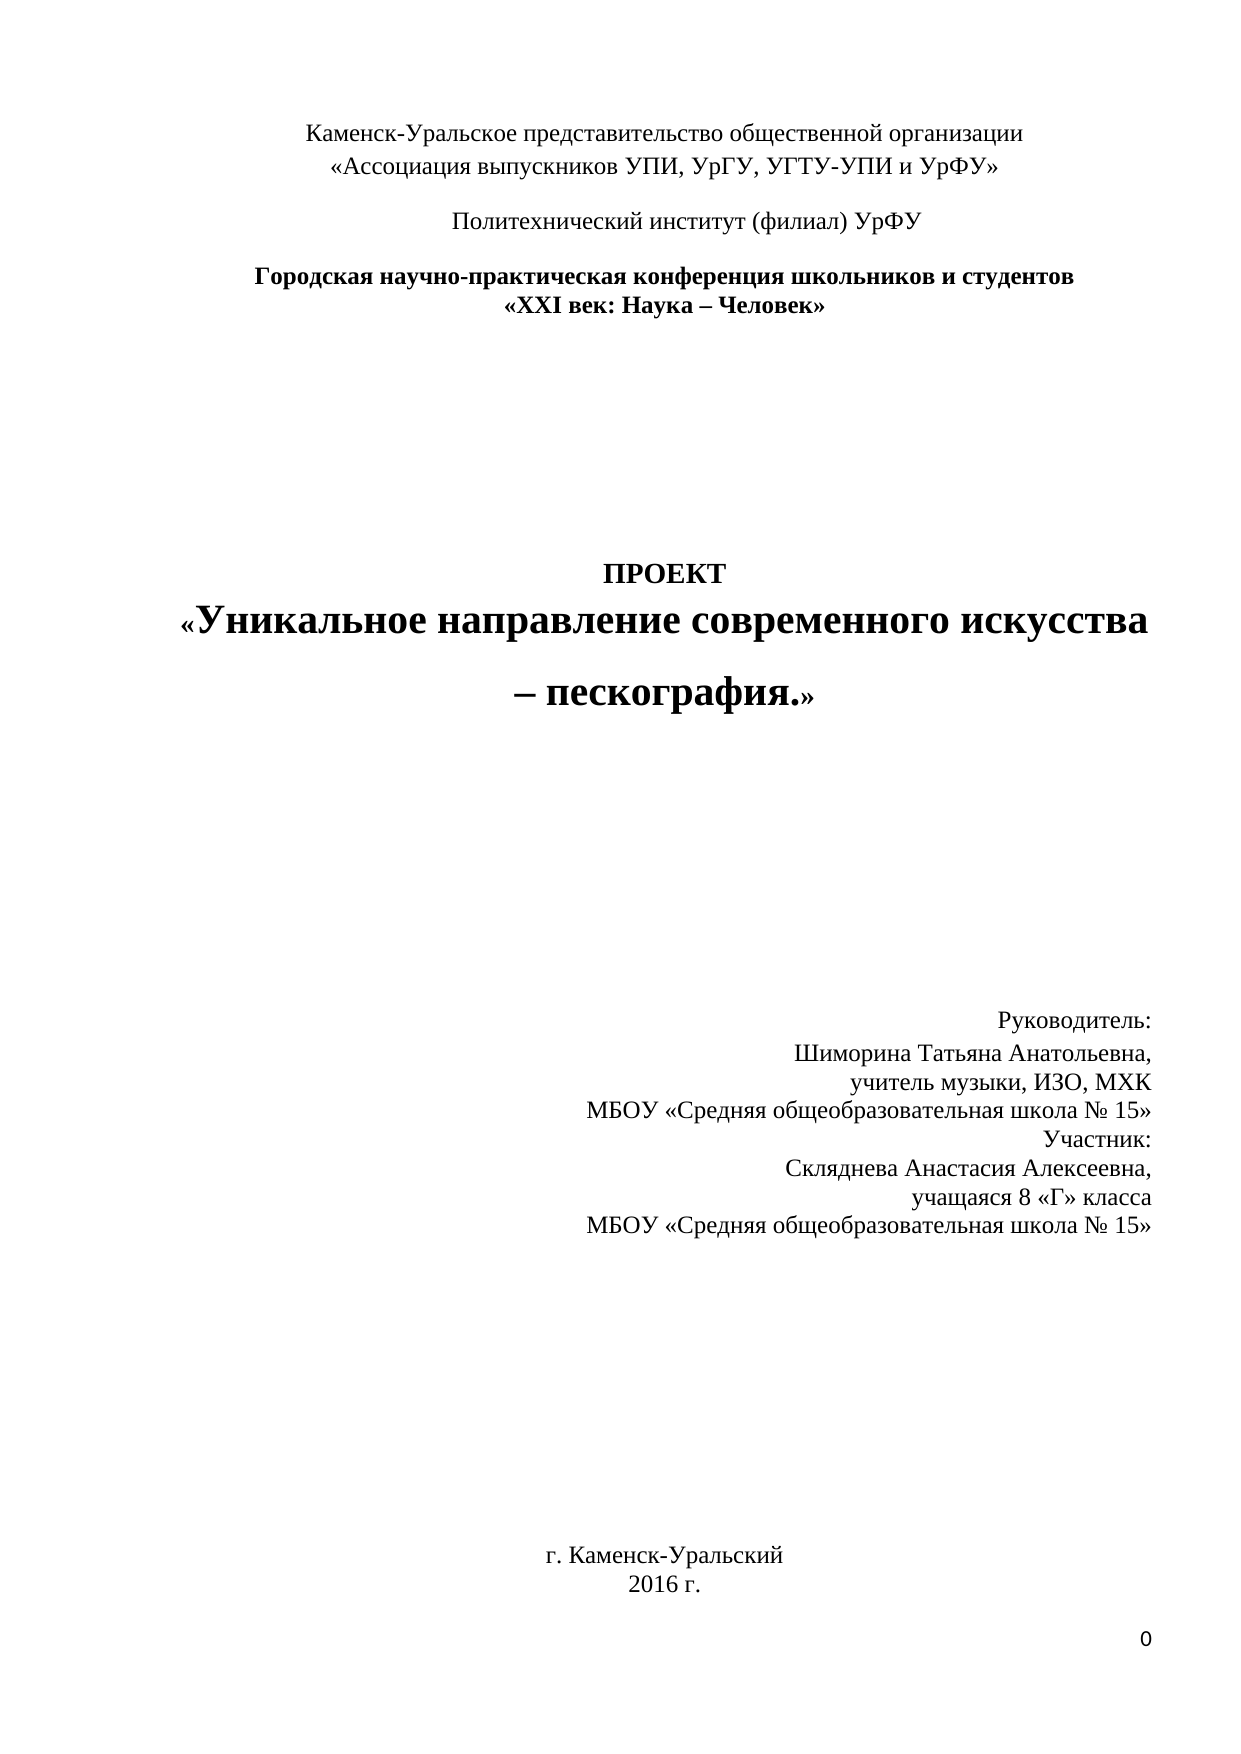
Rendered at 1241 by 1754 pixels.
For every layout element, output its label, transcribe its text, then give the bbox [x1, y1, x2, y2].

text Городская научно-практическая конференция школьников и студентов [177, 261, 1152, 290]
text «Уникальное направление современного искусства – пескография.» [177, 594, 1152, 714]
text учитель музыки, ИЗО, МХК [177, 1067, 1152, 1096]
text «XXI век: Наука – Человек» [177, 290, 1152, 319]
text г. Каменск-Уральский [177, 1541, 1152, 1569]
text Каменск-Уральское представительство общественной организации [177, 118, 1152, 147]
text 2016 г. [177, 1569, 1152, 1598]
text ПРОЕКТ [177, 556, 1152, 589]
text Скляднева Анастасия Алексеевна, учащаяся 8 «Г» класса [177, 1153, 1152, 1211]
text МБОУ «Средняя общеобразовательная школа № 15» [177, 1211, 1152, 1239]
text МБОУ «Средняя общеобразовательная школа № 15» [177, 1096, 1152, 1124]
text Политехнический институт (филиал) УрФУ [177, 206, 1196, 235]
text Шиморина Татьяна Анатольевна, [177, 1038, 1152, 1067]
text «Ассоциация выпускников УПИ, УрГУ, УГТУ-УПИ и УрФУ» [177, 151, 1152, 180]
text Участник: [177, 1124, 1152, 1153]
text Руководитель: [177, 1005, 1152, 1034]
